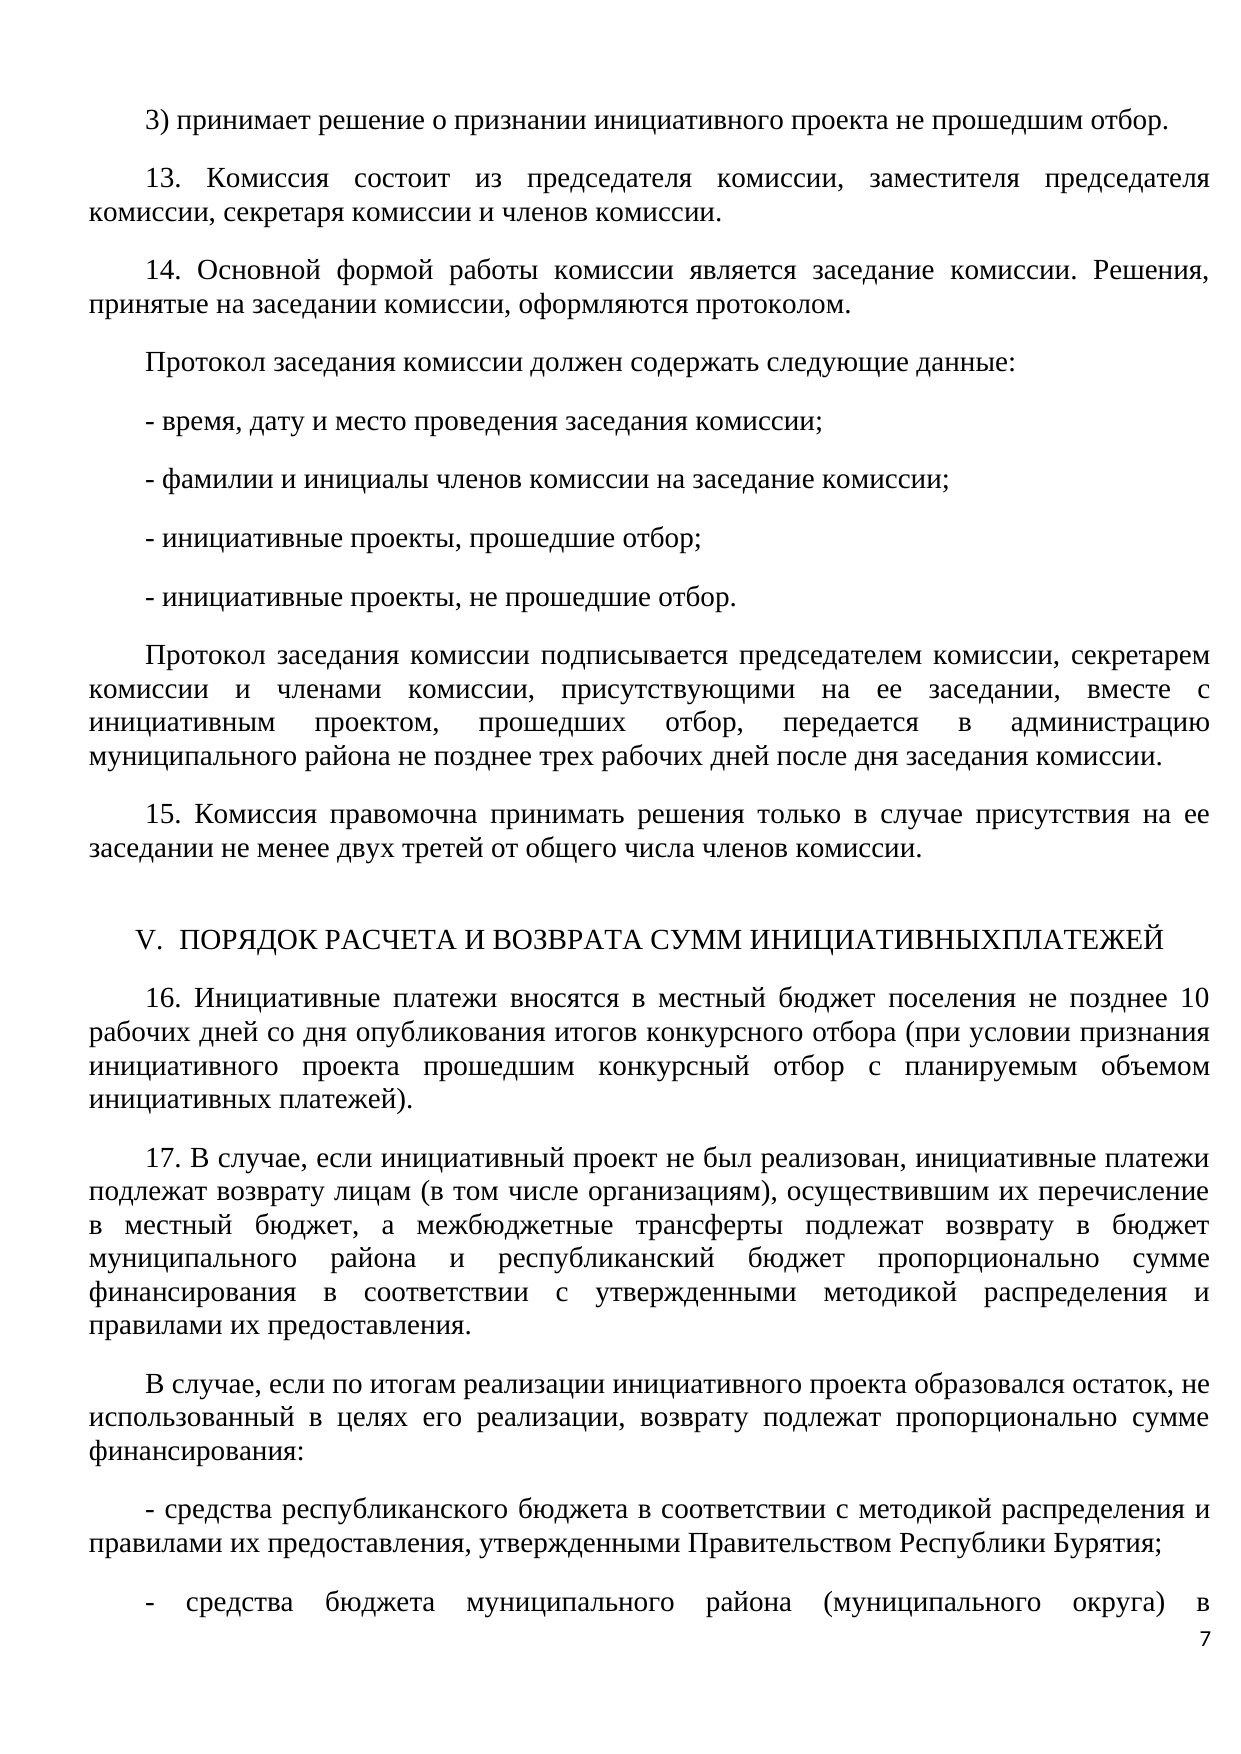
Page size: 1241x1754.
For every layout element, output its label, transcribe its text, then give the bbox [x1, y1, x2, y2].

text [89, 1584, 1211, 1617]
text - фамилии и инициалы членов комиссии на заседание комиссии; [89, 462, 1211, 495]
text 13. Комиссия состоит из председателя комиссии, заместителя председателя комиссии, секретаря комиссии и членов комиссии. [89, 160, 1211, 227]
text 15. Комиссия правомочна принимать решения только в случае присутствия на ее заседании не менее двух третей от общего числа членов комиссии. [89, 796, 1211, 863]
title ПОРЯДОК РАСЧЕТА И ВОЗВРАТА СУММ ИНИЦИАТИВНЫХПЛАТЕЖЕЙ [89, 922, 1211, 956]
text - время, дату и место проведения заседания комиссии; [89, 403, 1211, 437]
text Протокол заседания комиссии должен содержать следующие данные: [89, 344, 1211, 378]
text В случае, если по итогам реализации инициативного проекта образовался остаток, не использованный в целях его реализации, возврату подлежат пропорционально сумме финансирования: [89, 1366, 1211, 1467]
text 16. Инициативные платежи вносятся в местный бюджет поселения не позднее 10 рабочих дней со дня опубликования итогов конкурсного отбора (при условии признания инициативного проекта прошедшим конкурсный отбор с планируемым объемом инициативных платежей). [89, 981, 1211, 1115]
text Протокол заседания комиссии подписывается председателем комиссии, секретарем комиссии и членами комиссии, присутствующими на ее заседании, вместе с инициативным проектом, прошедших отбор, передается в администрацию муниципального района не позднее трех рабочих дней после дня заседания комиссии. [89, 637, 1211, 771]
text 14. Основной формой работы комиссии является заседание комиссии. Решения, принятые на заседании комиссии, оформляются протоколом. [89, 252, 1211, 319]
text 3) принимает решение о признании инициативного проекта не прошедшим отбор. [89, 102, 1211, 135]
text - инициативные проекты, прошедшие отбор; [89, 520, 1211, 554]
text - средства республиканского бюджета в соответствии с методикой распределения и правилами их предоставления, утвержденными Правительством Республики Бурятия; [89, 1492, 1211, 1559]
text 17. В случае, если инициативный проект не был реализован, инициативные платежи подлежат возврату лицам (в том числе организациям), осуществившим их перечисление в местный бюджет, а межбюджетные трансферты подлежат возврату в бюджет муниципального района и республиканский бюджет пропорционально сумме финансирования в соответствии с утвержденными методикой распределения и правилами их предоставления. [89, 1140, 1211, 1341]
text - инициативные проекты, не прошедшие отбор. [89, 579, 1211, 612]
